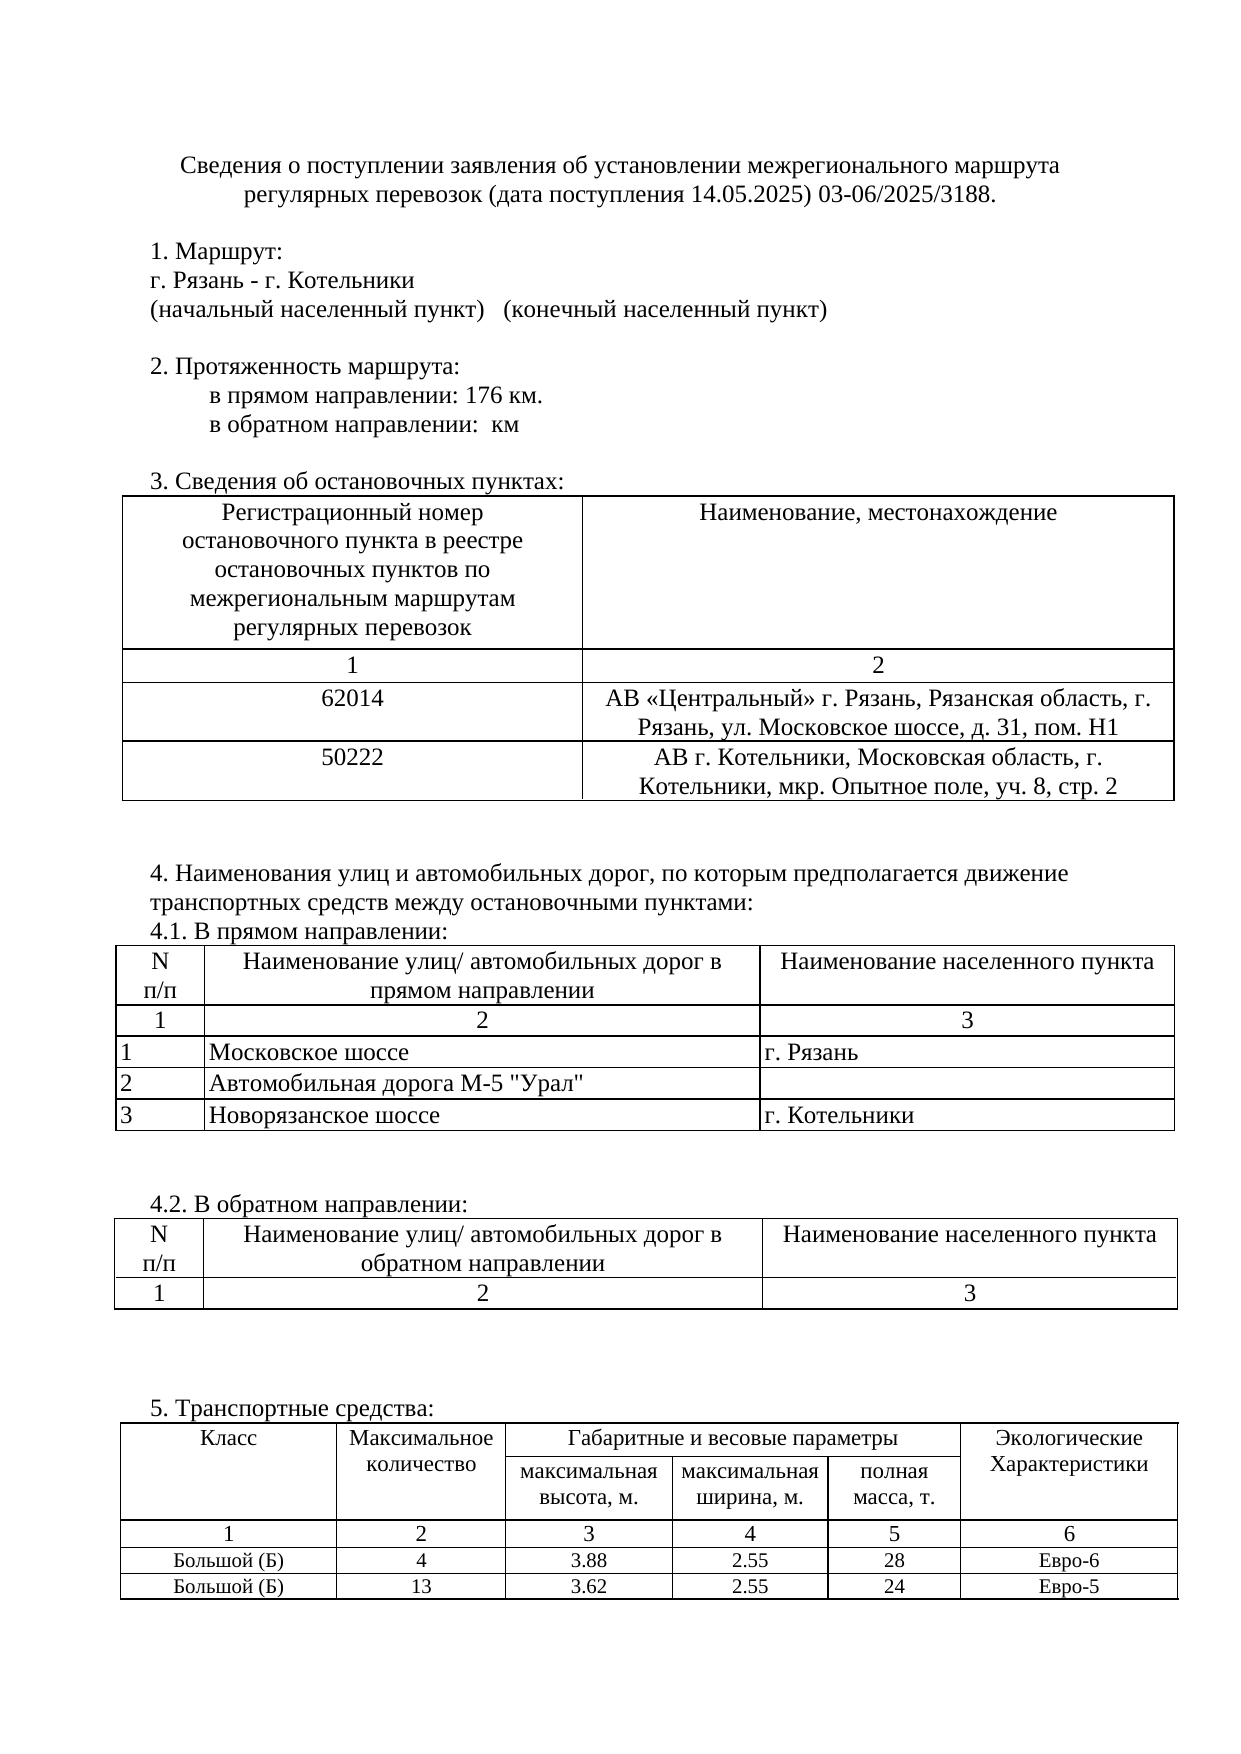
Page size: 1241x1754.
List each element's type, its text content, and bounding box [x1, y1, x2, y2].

table_header Габаритные и весовые параметры [506, 1424, 960, 1456]
table_header Наименование улиц/ автомобильных дорог в обратном направлении [204, 1219, 762, 1277]
table_cell максимальная высота, м. [506, 1457, 672, 1519]
table_cell Автомобильная дорога М-5 "Урал" [205, 1068, 759, 1098]
table_cell 4 [673, 1521, 827, 1547]
table_cell 5 [829, 1521, 960, 1547]
table_cell 2 [117, 1068, 204, 1098]
table_cell г. Котельники [761, 1100, 1174, 1130]
table_cell Евро-6 [961, 1548, 1177, 1572]
text 4.2. В обратном направлении: [150, 1189, 1090, 1217]
table_header Наименование населенного пункта [761, 946, 1174, 1004]
table_cell полная масса, т. [829, 1457, 960, 1519]
table_cell 3.62 [506, 1574, 672, 1598]
table_header N п/п [115, 1219, 203, 1277]
table_header Регистрационный номер остановочного пункта в реестре остановочных пунктов по межрегиональным маршрутам регулярных перевозок [123, 497, 582, 648]
table_cell 2 [583, 650, 1173, 681]
table_cell 2 [204, 1278, 762, 1308]
table_cell 4 [337, 1548, 505, 1572]
table_cell 50222 [123, 742, 582, 799]
text 4.1. В прямом направлении: [150, 916, 1090, 945]
table_header Наименование населенного пункта [763, 1219, 1177, 1277]
table_cell 2 [205, 1006, 759, 1035]
table_header Экологические Характеристики [961, 1424, 1177, 1519]
text 2. Протяженность маршрута: [150, 351, 1090, 380]
table_cell 3.88 [506, 1548, 672, 1572]
table_cell 2.55 [673, 1548, 827, 1572]
table_cell 24 [829, 1574, 960, 1598]
table_cell 1 [117, 1006, 204, 1035]
table_cell 3 [506, 1521, 672, 1547]
table_cell АВ «Центральный» г. Рязань, Рязанская область, г. Рязань, ул. Московское шоссе, д. 31, пом. Н1 [583, 683, 1173, 740]
table_cell г. Рязань [761, 1037, 1174, 1067]
table_cell 62014 [123, 683, 582, 740]
table_cell 6 [961, 1521, 1177, 1547]
table_cell 13 [337, 1574, 505, 1598]
table_cell 2.55 [673, 1574, 827, 1598]
table_cell 1 [117, 1037, 204, 1067]
text (начальный населенный пункт) (конечный населенный пункт) [150, 294, 1090, 322]
table_cell 1 [115, 1278, 203, 1308]
table_cell 1 [121, 1521, 336, 1547]
table_header Наименование, местонахождение [583, 497, 1173, 648]
table_cell 3 [117, 1100, 204, 1130]
table_header Максимальное количество [337, 1424, 505, 1519]
text 1. Маршрут: [150, 236, 1090, 265]
table_cell Новорязанское шоссе [205, 1100, 759, 1130]
text Сведения о поступлении заявления об установлении межрегионального маршрута регулярных перевозок (дата поступления 14.05.2025) 03-06/2025/3188. [150, 150, 1090, 207]
table_cell 28 [829, 1548, 960, 1572]
table_cell максимальная ширина, м. [673, 1457, 827, 1519]
text в обратном направлении: км [150, 409, 1090, 437]
table_cell 3 [763, 1277, 1177, 1308]
text 4. Наименования улиц и автомобильных дорог, по которым предполагается движение транспортных средств между остановочными пунктами: [150, 858, 1090, 916]
text 3. Сведения об остановочных пунктах: [150, 466, 1090, 495]
table_cell [761, 1068, 1174, 1098]
text в прямом направлении: 176 км. [150, 380, 1090, 409]
text г. Рязань - г. Котельники [150, 265, 1090, 294]
table_cell 1 [123, 650, 582, 681]
table_header Класс [121, 1424, 336, 1519]
table_header Наименование улиц/ автомобильных дорог в прямом направлении [205, 946, 759, 1004]
table_cell АВ г. Котельники, Московская область, г. Котельники, мкр. Опытное поле, уч. 8, стр. 2 [583, 742, 1173, 799]
table_cell Большой (Б) [121, 1548, 336, 1572]
table_header N п/п [117, 946, 204, 1004]
table_cell Московское шоссе [205, 1037, 759, 1067]
text 5. Транспортные средства: [150, 1393, 1090, 1422]
table_cell Большой (Б) [121, 1574, 336, 1598]
table_cell 3 [761, 1006, 1174, 1035]
table_cell 2 [337, 1521, 505, 1547]
table_cell Евро-5 [961, 1574, 1177, 1598]
